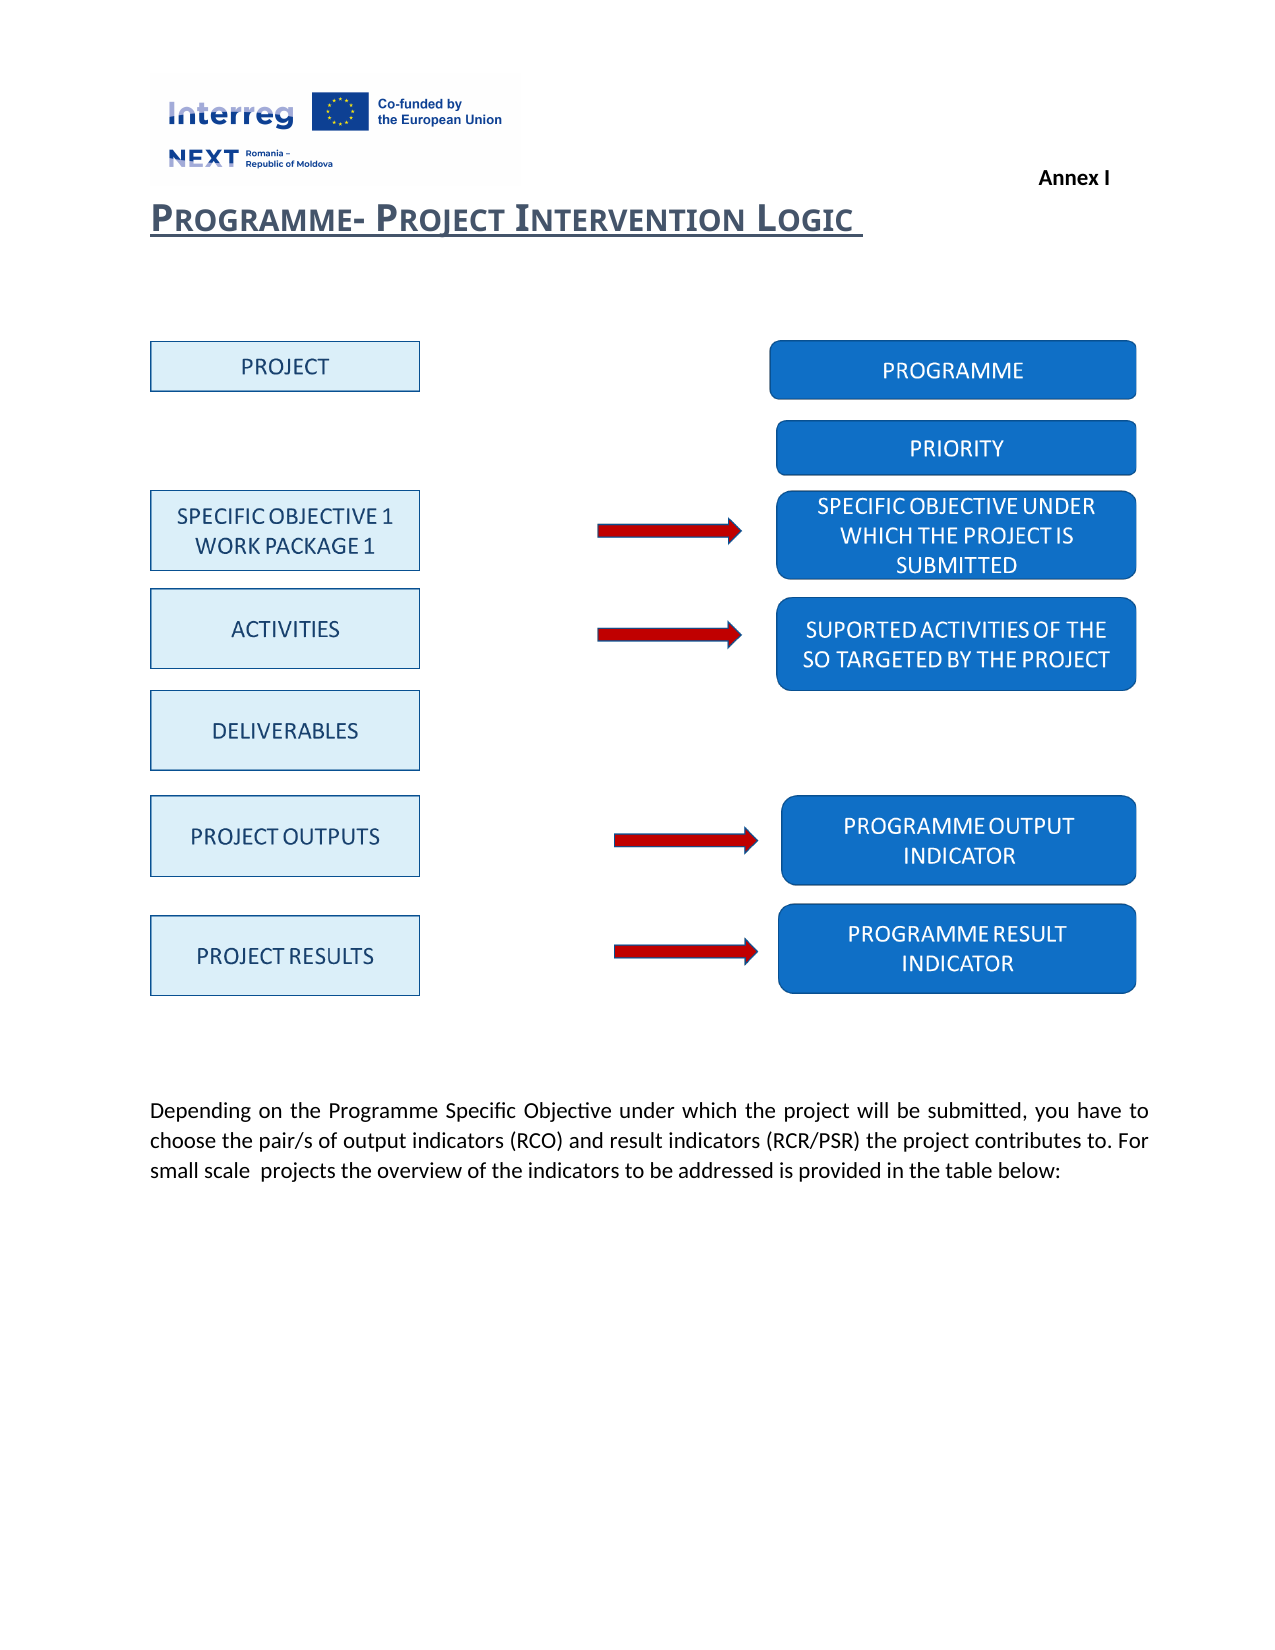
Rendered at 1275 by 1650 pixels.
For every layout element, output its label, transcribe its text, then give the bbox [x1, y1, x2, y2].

subtitle Programme- Project Intervention Logic [150, 191, 1152, 242]
text Depending on the Programme Specific Objective under which the project will be submitted, you have to choose the pair/s of output indicators (RCO) and result indicators (RCR/PSR) the project contributes to. For small scale projects the overview of the indicators to be addressed is provided in the table below: [150, 1096, 1152, 1184]
picture [150, 340, 1137, 996]
picture [150, 73, 521, 186]
